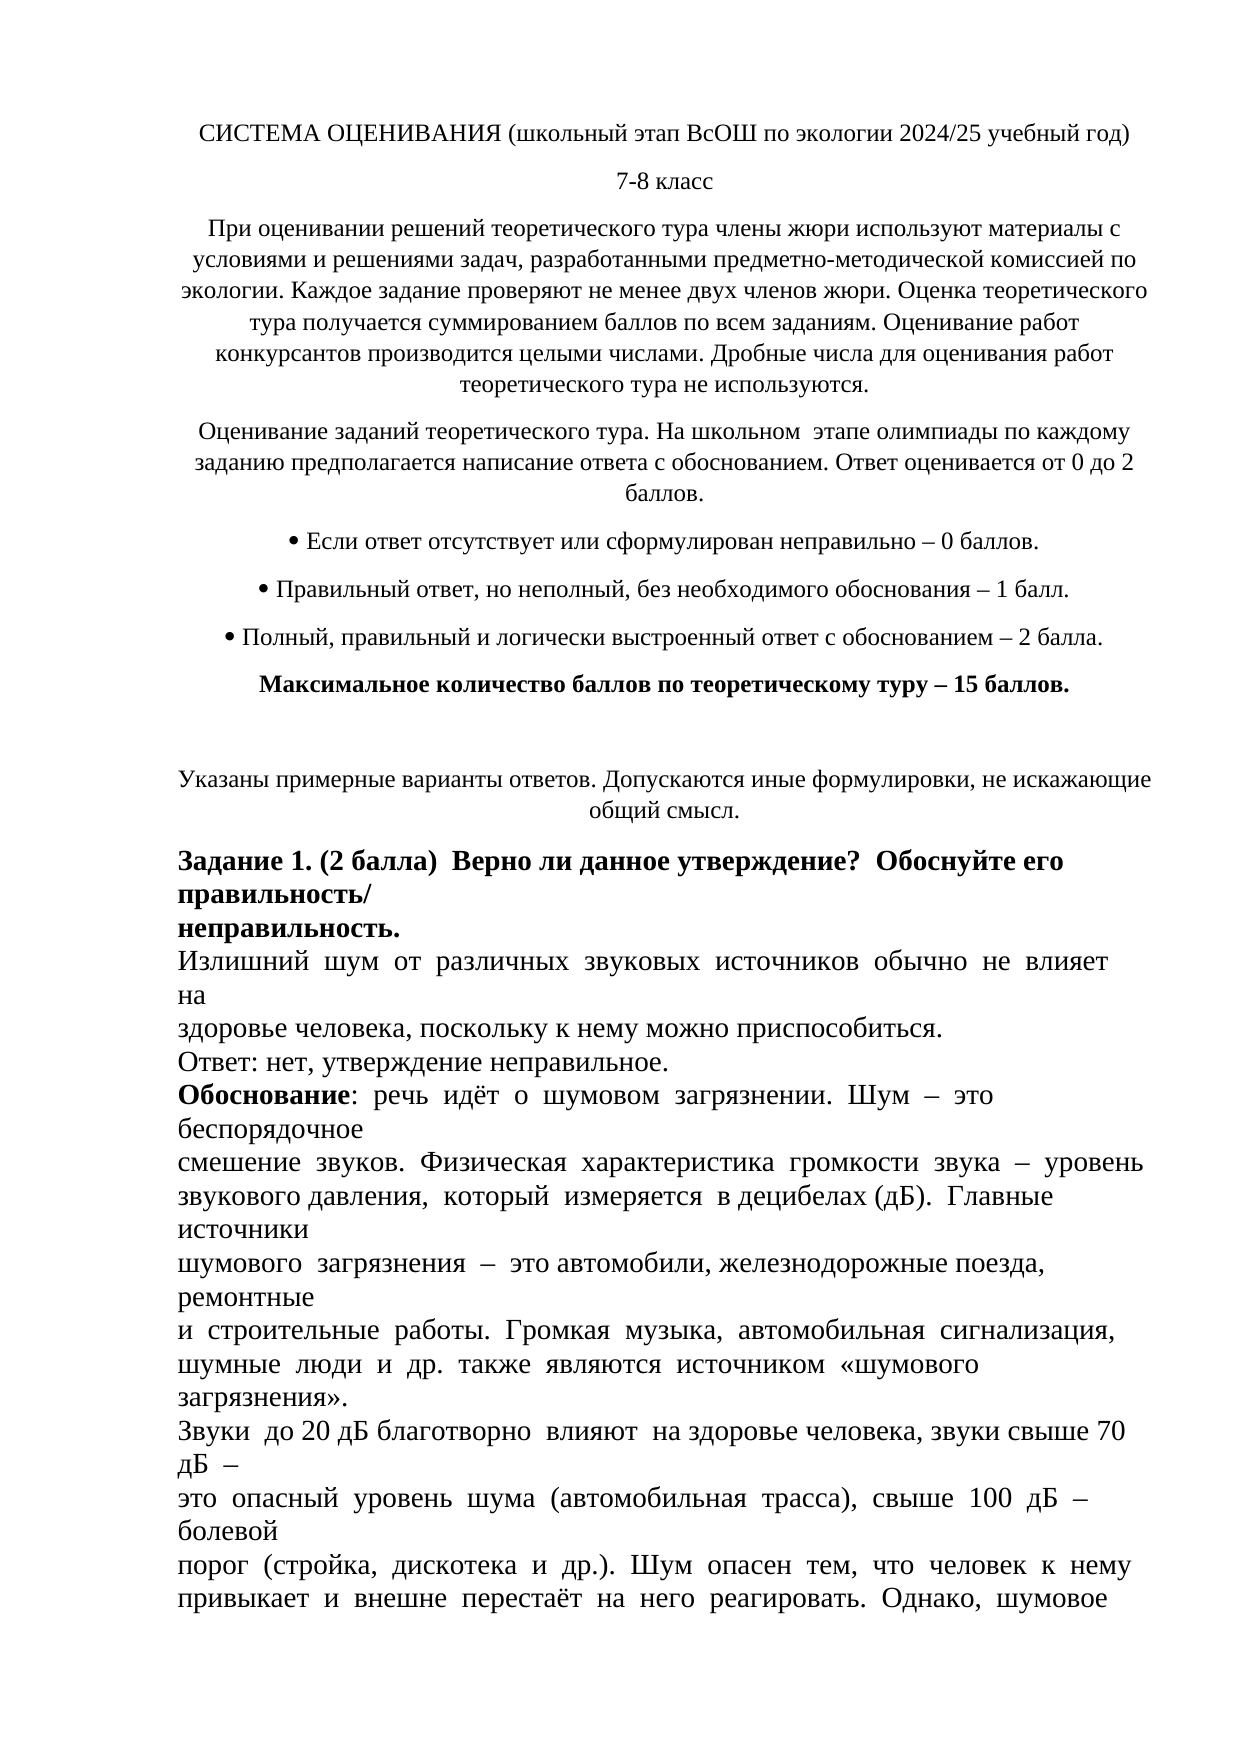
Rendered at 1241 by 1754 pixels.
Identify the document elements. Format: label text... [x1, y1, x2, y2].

text Правильный ответ, но неполный, без необходимого обоснования – 1 балл. [177, 574, 1152, 603]
text шумового загрязнения – это автомобили, железнодорожные поезда, ремонтные [177, 1245, 1152, 1312]
text Полный, правильный и логически выстроенный ответ с обоснованием – 2 балла. [177, 622, 1152, 650]
text это опасный уровень шума (автомобильная трасса), свыше 100 дБ – болевой [177, 1480, 1152, 1547]
text звукового давления, который измеряется в децибелах (дБ). Главные источники [177, 1178, 1152, 1245]
text Обоснование: речь идёт о шумовом загрязнении. Шум – это беспорядочное [177, 1077, 1152, 1144]
text 7-8 класс [177, 166, 1152, 194]
text и строительные работы. Громкая музыка, автомобильная сигнализация, [177, 1312, 1152, 1346]
text порог (стройка, дискотека и др.). Шум опасен тем, что человек к нему [177, 1547, 1152, 1581]
text Ответ: нет, утверждение неправильное. [177, 1044, 1152, 1077]
text привыкает и внешне перестаёт на него реагировать. Однако, шумовое [177, 1581, 1152, 1614]
text Излишний шум от различных звуковых источников обычно не влияет на [177, 943, 1152, 1010]
text Максимальное количество баллов по теоретическому туру – 15 баллов. [177, 669, 1152, 698]
text Оценивание заданий теоретического тура. На школьном этапе олимпиады по каждому заданию предполагается написание ответа с обоснованием. Ответ оценивается от 0 до 2 баллов. [177, 416, 1152, 507]
text Указаны примерные варианты ответов. Допускаются иные формулировки, не искажающие общий смысл. [177, 764, 1152, 824]
text Если ответ отсутствует или сформулирован неправильно – 0 баллов. [177, 526, 1152, 555]
text Задание 1. (2 балла) Верно ли данное утверждение? Обоснуйте его правильность/ [177, 843, 1152, 910]
text шумные люди и др. также являются источником «шумового загрязнения». [177, 1346, 1152, 1413]
text Звуки до 20 дБ благотворно влияют на здоровье человека, звуки свыше 70 дБ – [177, 1413, 1152, 1480]
text здоровье человека, поскольку к нему можно приспособиться. [177, 1010, 1152, 1044]
text неправильность. [177, 910, 1152, 943]
text СИСТЕМА ОЦЕНИВАНИЯ (школьный этап ВсОШ по экологии 2024/25 учебный год) [177, 118, 1152, 147]
text смешение звуков. Физическая характеристика громкости звука – уровень [177, 1144, 1152, 1178]
text При оценивании решений теоретического тура члены жюри используют материалы с условиями и решениями задач, разработанными предметно-методической комиссией по экологии. Каждое задание проверяют не менее двух членов жюри. Оценка теоретического тура получается суммированием баллов по всем заданиям. Оценивание работ конкурсантов производится целыми числами. Дробные числа для оценивания работ теоретического тура не используются. [177, 213, 1152, 397]
